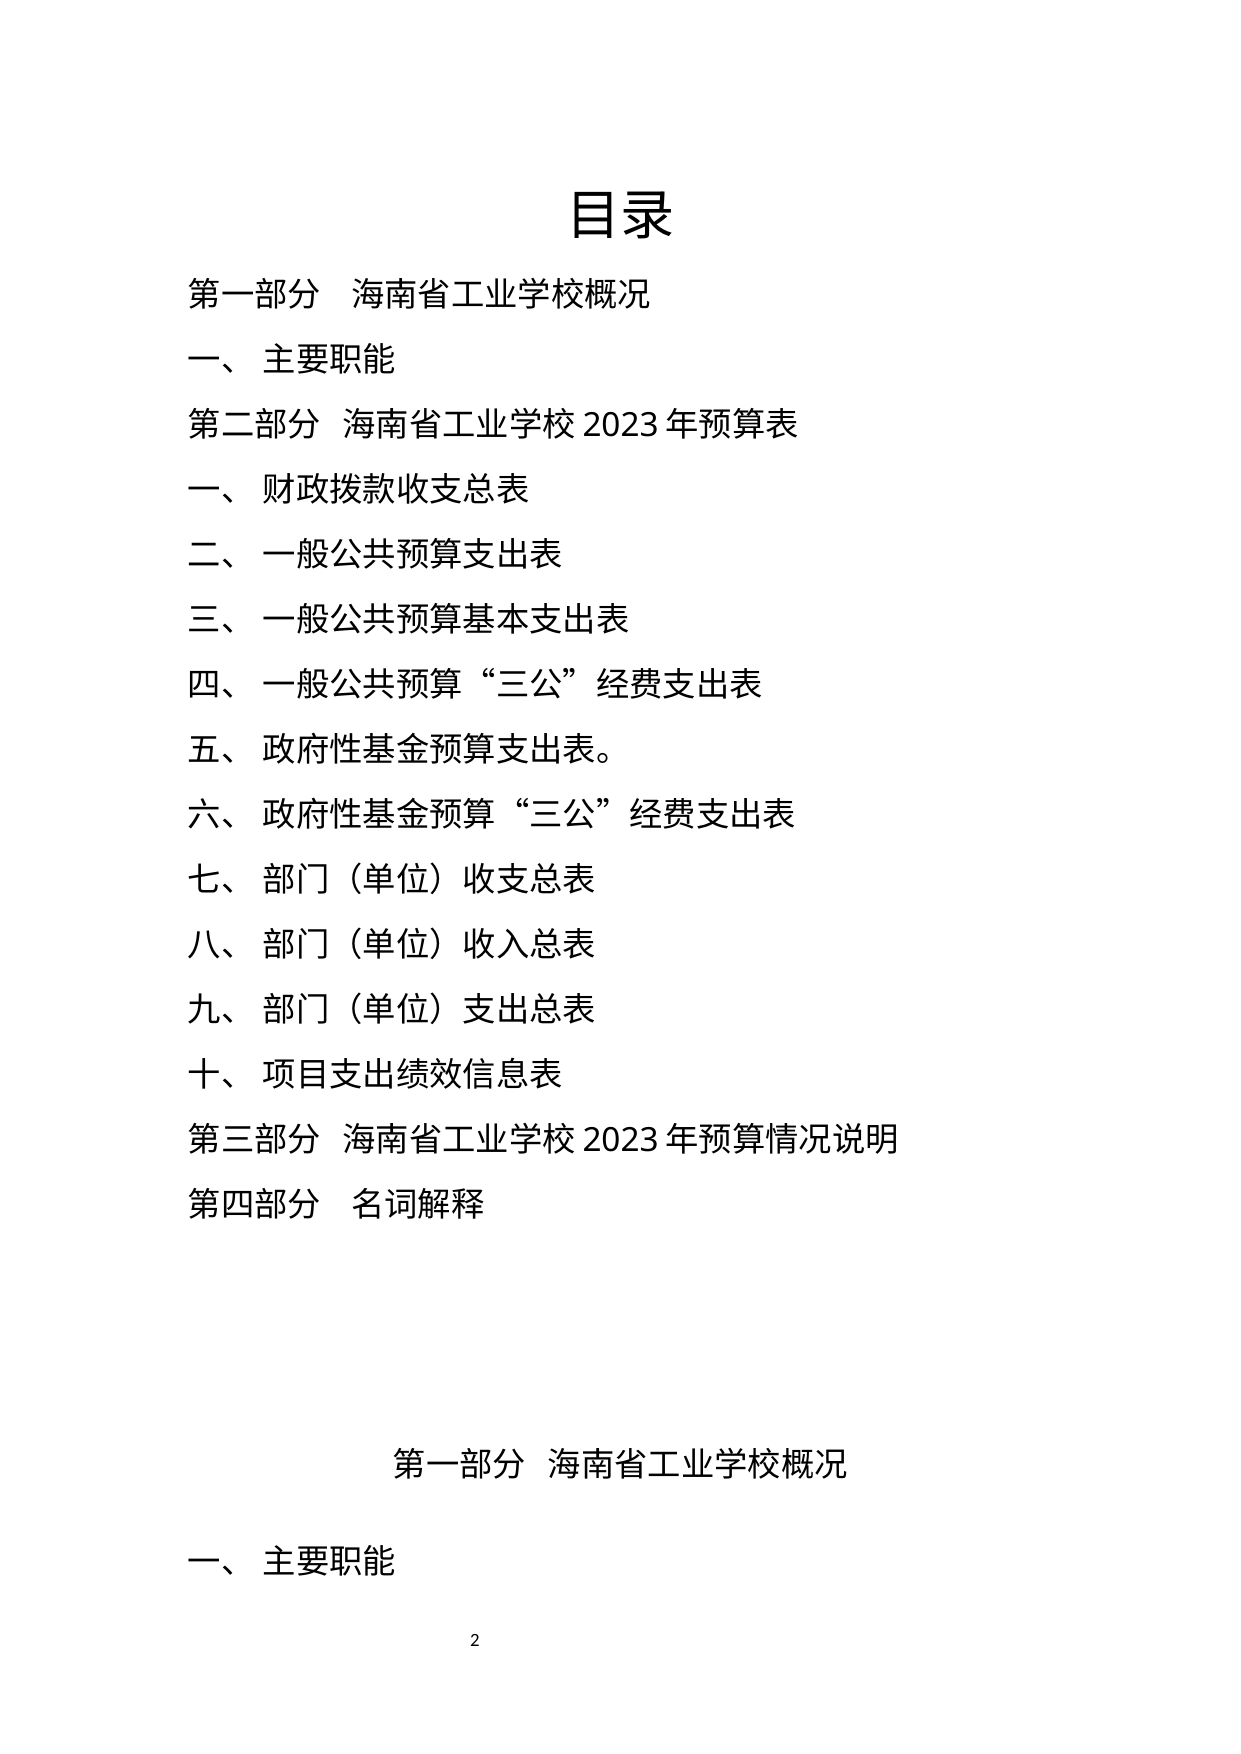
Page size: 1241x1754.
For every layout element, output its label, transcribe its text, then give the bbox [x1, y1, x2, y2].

list 项目支出绩效信息表 [187, 1039, 1053, 1104]
list 海南省工业学校概况 [187, 259, 1053, 324]
list 名词解释 [187, 1169, 1053, 1234]
list 政府性基金预算“三公”经费支出表 [187, 779, 1053, 844]
list 部门（单位）收支总表 [187, 844, 1053, 909]
list 海南省工业学校概况 [187, 1429, 1053, 1494]
list 海南省工业学校2023年预算情况说明 [187, 1104, 1053, 1169]
list 部门（单位）支出总表 [187, 974, 1053, 1039]
list 部门（单位）收入总表 [187, 909, 1053, 974]
list 一般公共预算“三公”经费支出表 [187, 649, 1053, 714]
list 主要职能 [187, 1527, 1053, 1592]
list 政府性基金预算支出表。 [187, 714, 1053, 779]
list 一般公共预算基本支出表 [187, 584, 1053, 649]
text 目录 [187, 162, 1053, 259]
list 一般公共预算支出表 [187, 519, 1053, 584]
list 财政拨款收支总表 [187, 454, 1053, 519]
list 海南省工业学校2023年预算表 [187, 389, 1053, 454]
list 主要职能 [187, 324, 1053, 389]
